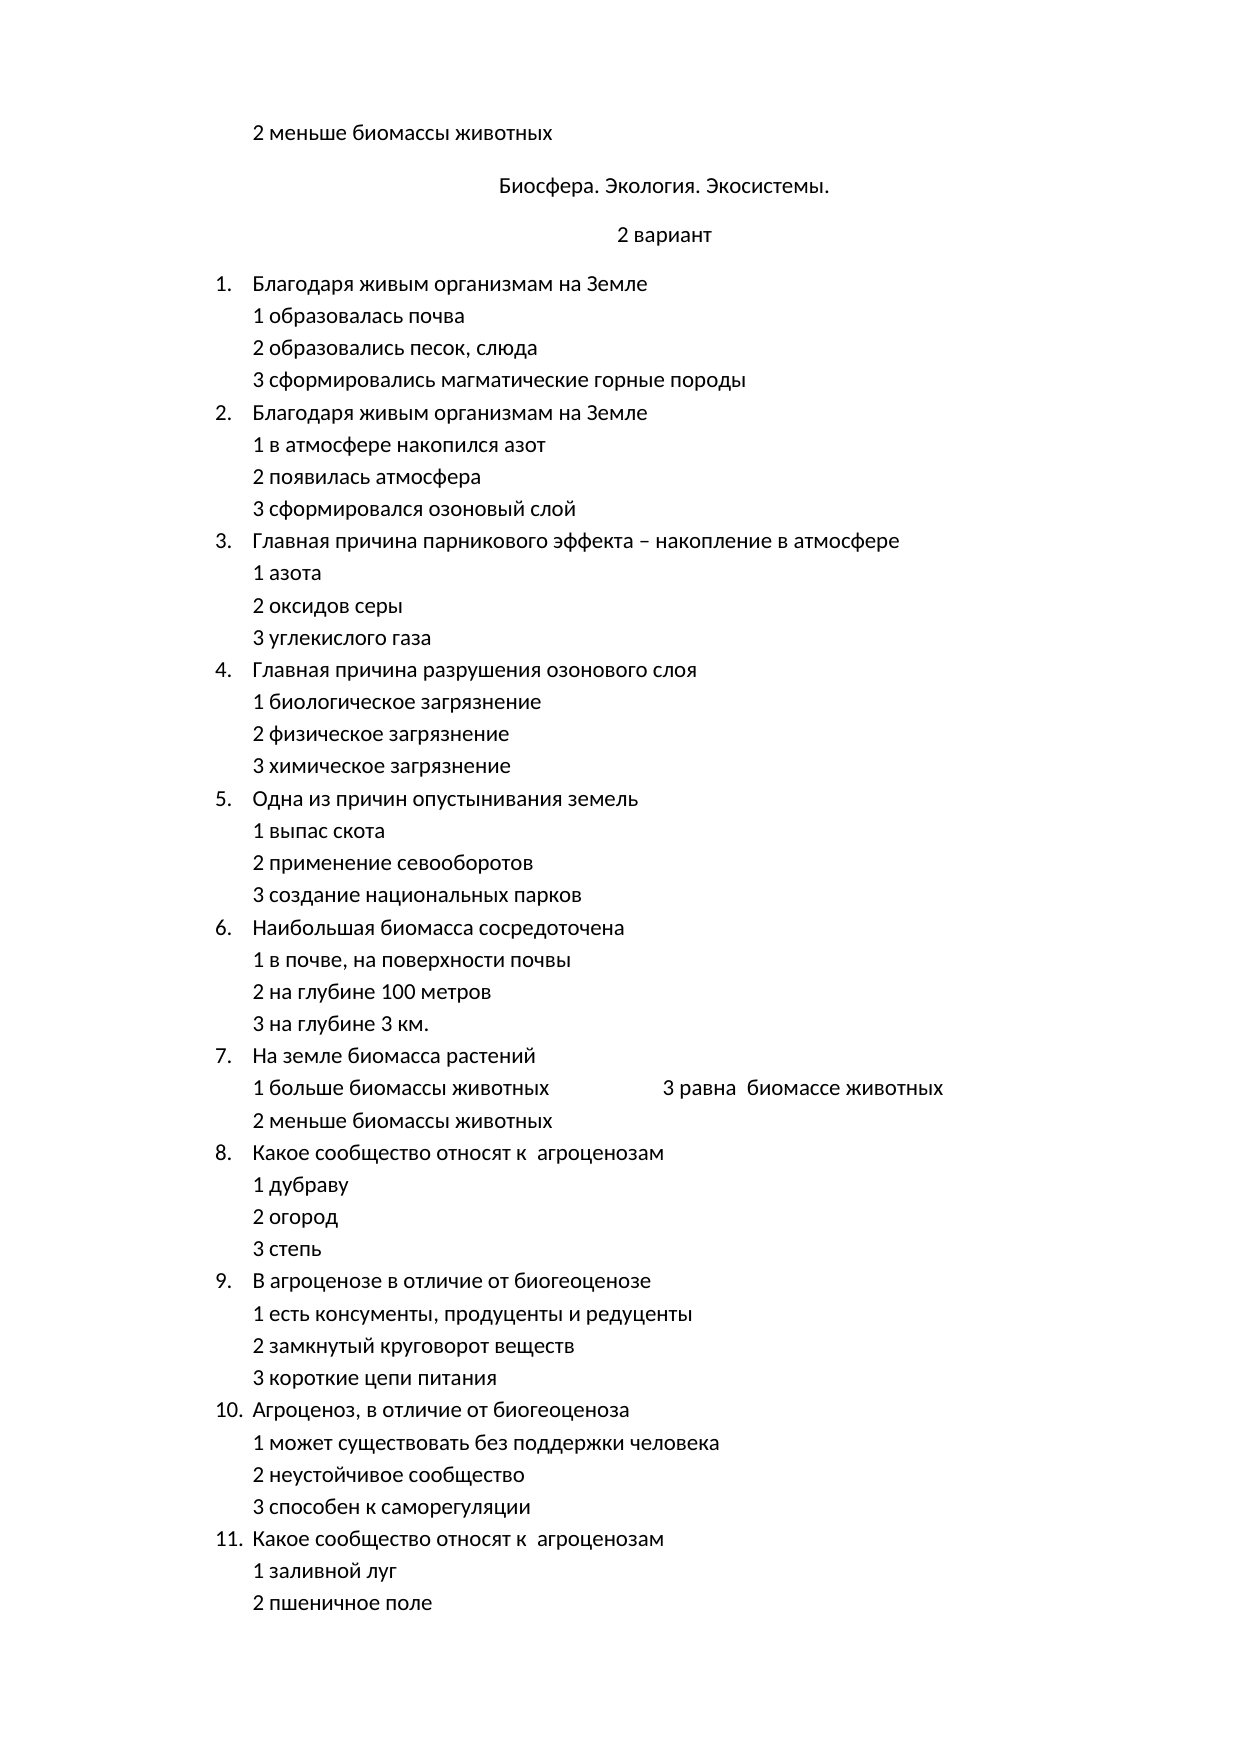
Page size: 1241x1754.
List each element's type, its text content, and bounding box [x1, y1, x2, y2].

list 3 степь [252, 1234, 1152, 1262]
list 1 в почве, на поверхности почвы [252, 945, 1152, 973]
list 2 применение севооборотов [252, 848, 1152, 876]
list 1 биологическое загрязнение [252, 687, 1152, 715]
text Биосфера. Экология. Экосистемы. [177, 171, 1152, 199]
list 2 огород [252, 1202, 1152, 1230]
list 2 замкнутый круговорот веществ [252, 1331, 1152, 1359]
list 3 на глубине 3 км. [252, 1009, 1152, 1037]
list 2 пшеничное поле [252, 1588, 1152, 1617]
list 2 на глубине 100 метров [252, 977, 1152, 1005]
list 2 меньше биомассы животных [252, 118, 1152, 146]
list 1 больше биомассы животных 3 равна биомассе животных [252, 1073, 1152, 1102]
list Благодаря живым организмам на Земле [215, 398, 1152, 426]
list Агроценоз, в отличие от биогеоценоза [215, 1395, 1152, 1423]
list 2 физическое загрязнение [252, 719, 1152, 747]
list 3 углекислого газа [252, 623, 1152, 651]
list 1 азота [252, 558, 1152, 587]
list Главная причина парникового эффекта – накопление в атмосфере [215, 526, 1152, 554]
list 1 образовалась почва [252, 301, 1152, 329]
list 2 появилась атмосфера [252, 462, 1152, 490]
list Какое сообщество относят к агроценозам [215, 1524, 1152, 1552]
list 3 способен к саморегуляции [252, 1492, 1152, 1520]
list На земле биомасса растений [215, 1041, 1152, 1069]
list 3 химическое загрязнение [252, 752, 1152, 780]
list 1 может существовать без поддержки человека [252, 1428, 1152, 1456]
list 2 образовались песок, слюда [252, 333, 1152, 361]
list 3 сформировались магматические горные породы [252, 365, 1152, 393]
list 1 заливной луг [252, 1556, 1152, 1584]
list В агроценозе в отличие от биогеоценозе [215, 1267, 1152, 1295]
list 2 неустойчивое сообщество [252, 1460, 1152, 1488]
list 2 оксидов серы [252, 591, 1152, 619]
list Одна из причин опустынивания земель [215, 784, 1152, 812]
list Главная причина разрушения озонового слоя [215, 655, 1152, 683]
list 3 короткие цепи питания [252, 1363, 1152, 1391]
list Наибольшая биомасса сосредоточена [215, 913, 1152, 941]
list 1 дубраву [252, 1170, 1152, 1198]
list 3 сформировался озоновый слой [252, 494, 1152, 522]
list 1 в атмосфере накопился азот [252, 430, 1152, 458]
list 1 есть консументы, продуценты и редуценты [252, 1299, 1152, 1327]
list Какое сообщество относят к агроценозам [215, 1138, 1152, 1166]
list 3 создание национальных парков [252, 880, 1152, 908]
list 2 меньше биомассы животных [252, 1106, 1152, 1134]
list 1 выпас скота [252, 816, 1152, 844]
list Благодаря живым организмам на Земле [215, 269, 1152, 297]
text 2 вариант [177, 220, 1152, 248]
